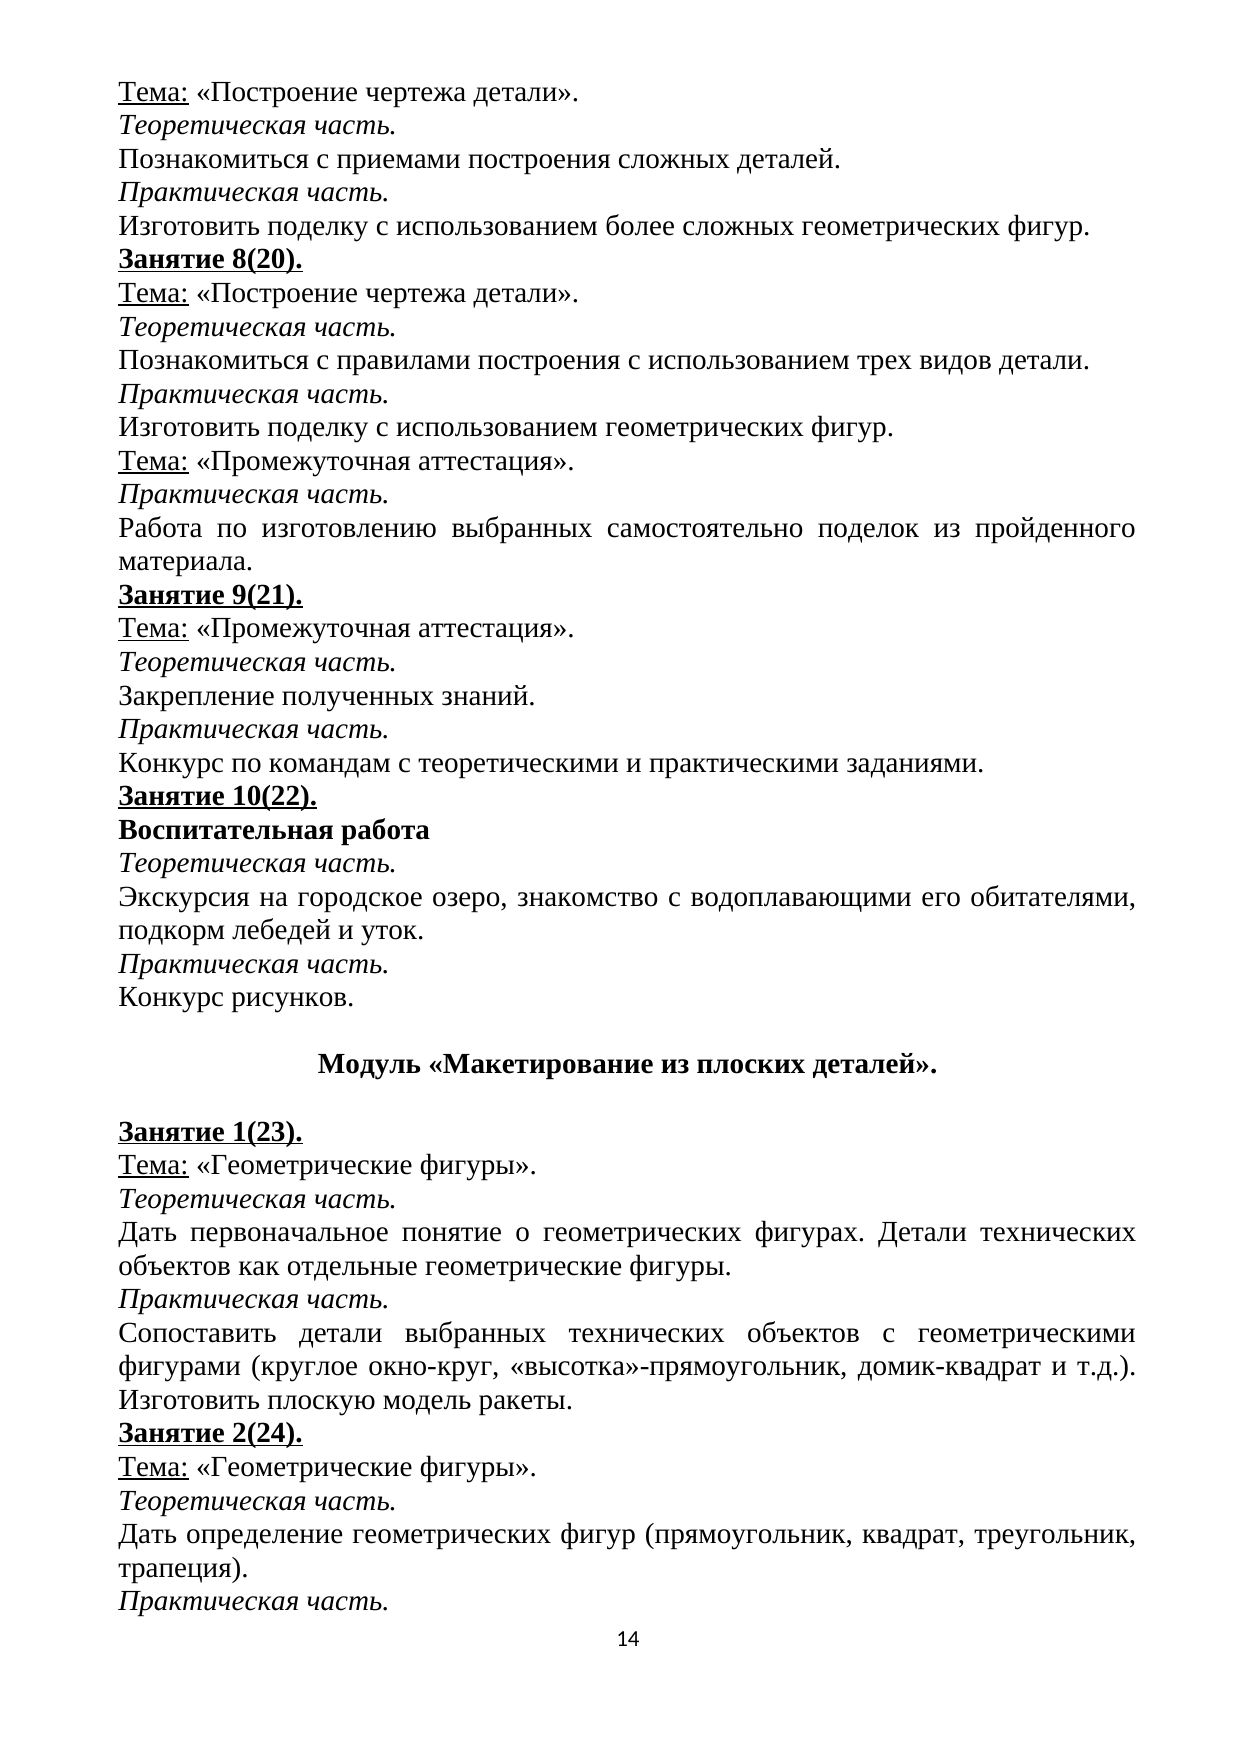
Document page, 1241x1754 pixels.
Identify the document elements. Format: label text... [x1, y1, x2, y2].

text Модуль «Макетирование из плоских деталей». [118, 1047, 1137, 1080]
text Занятие 9(21). [118, 577, 1137, 611]
text Изготовить поделку с использованием более сложных геометрических фигур. [118, 208, 1137, 242]
text Практическая часть. [118, 174, 1137, 208]
text Теоретическая часть. [118, 1181, 1137, 1214]
text Занятие 10(22). [118, 778, 1137, 812]
text Сопоставить детали выбранных технических объектов с геометрическими фигурами (круглое окно-круг, «высотка»-прямоугольник, домик-квадрат и т.д.). Изготовить плоскую модель ракеты. [118, 1315, 1137, 1416]
text Практическая часть. [118, 1583, 1137, 1617]
text Практическая часть. [118, 376, 1137, 409]
text Тема: «Промежуточная аттестация». [118, 443, 1137, 476]
text Занятие 8(20). [118, 242, 1137, 275]
text Теоретическая часть. [118, 107, 1137, 141]
text Теоретическая часть. [118, 845, 1137, 879]
text Воспитательная работа [118, 812, 1137, 845]
text Тема: «Геометрические фигуры». [118, 1147, 1137, 1181]
text Занятие 1(23). [118, 1114, 1137, 1147]
text Дать определение геометрических фигур (прямоугольник, квадрат, треугольник, трапеция). [118, 1516, 1137, 1583]
text Познакомиться с приемами построения сложных деталей. [118, 141, 1137, 174]
text Практическая часть. [118, 1281, 1137, 1315]
text Теоретическая часть. [118, 644, 1137, 678]
text Практическая часть. [118, 711, 1137, 745]
text Тема: «Геометрические фигуры». [118, 1449, 1137, 1483]
text Тема: «Построение чертежа детали». [118, 275, 1137, 309]
text Теоретическая часть. [118, 309, 1137, 342]
text Теоретическая часть. [118, 1483, 1137, 1516]
text Изготовить поделку с использованием геометрических фигур. [118, 409, 1137, 443]
text Конкурс по командам с теоретическими и практическими заданиями. [118, 745, 1137, 778]
text Занятие 2(24). [118, 1416, 1137, 1449]
text Тема: «Промежуточная аттестация». [118, 611, 1137, 644]
text Практическая часть. [118, 476, 1137, 510]
text Дать первоначальное понятие о геометрических фигурах. Детали технических объектов как отдельные геометрические фигуры. [118, 1214, 1137, 1281]
text Работа по изготовлению выбранных самостоятельно поделок из пройденного материала. [118, 510, 1137, 577]
text Практическая часть. [118, 946, 1137, 979]
text Познакомиться с правилами построения с использованием трех видов детали. [118, 342, 1137, 376]
text Конкурс рисунков. [118, 979, 1137, 1013]
text Тема: «Построение чертежа детали». [118, 74, 1137, 107]
text Экскурсия на городское озеро, знакомство с водоплавающими его обитателями, подкорм лебедей и уток. [118, 879, 1137, 946]
text Закрепление полученных знаний. [118, 678, 1137, 711]
